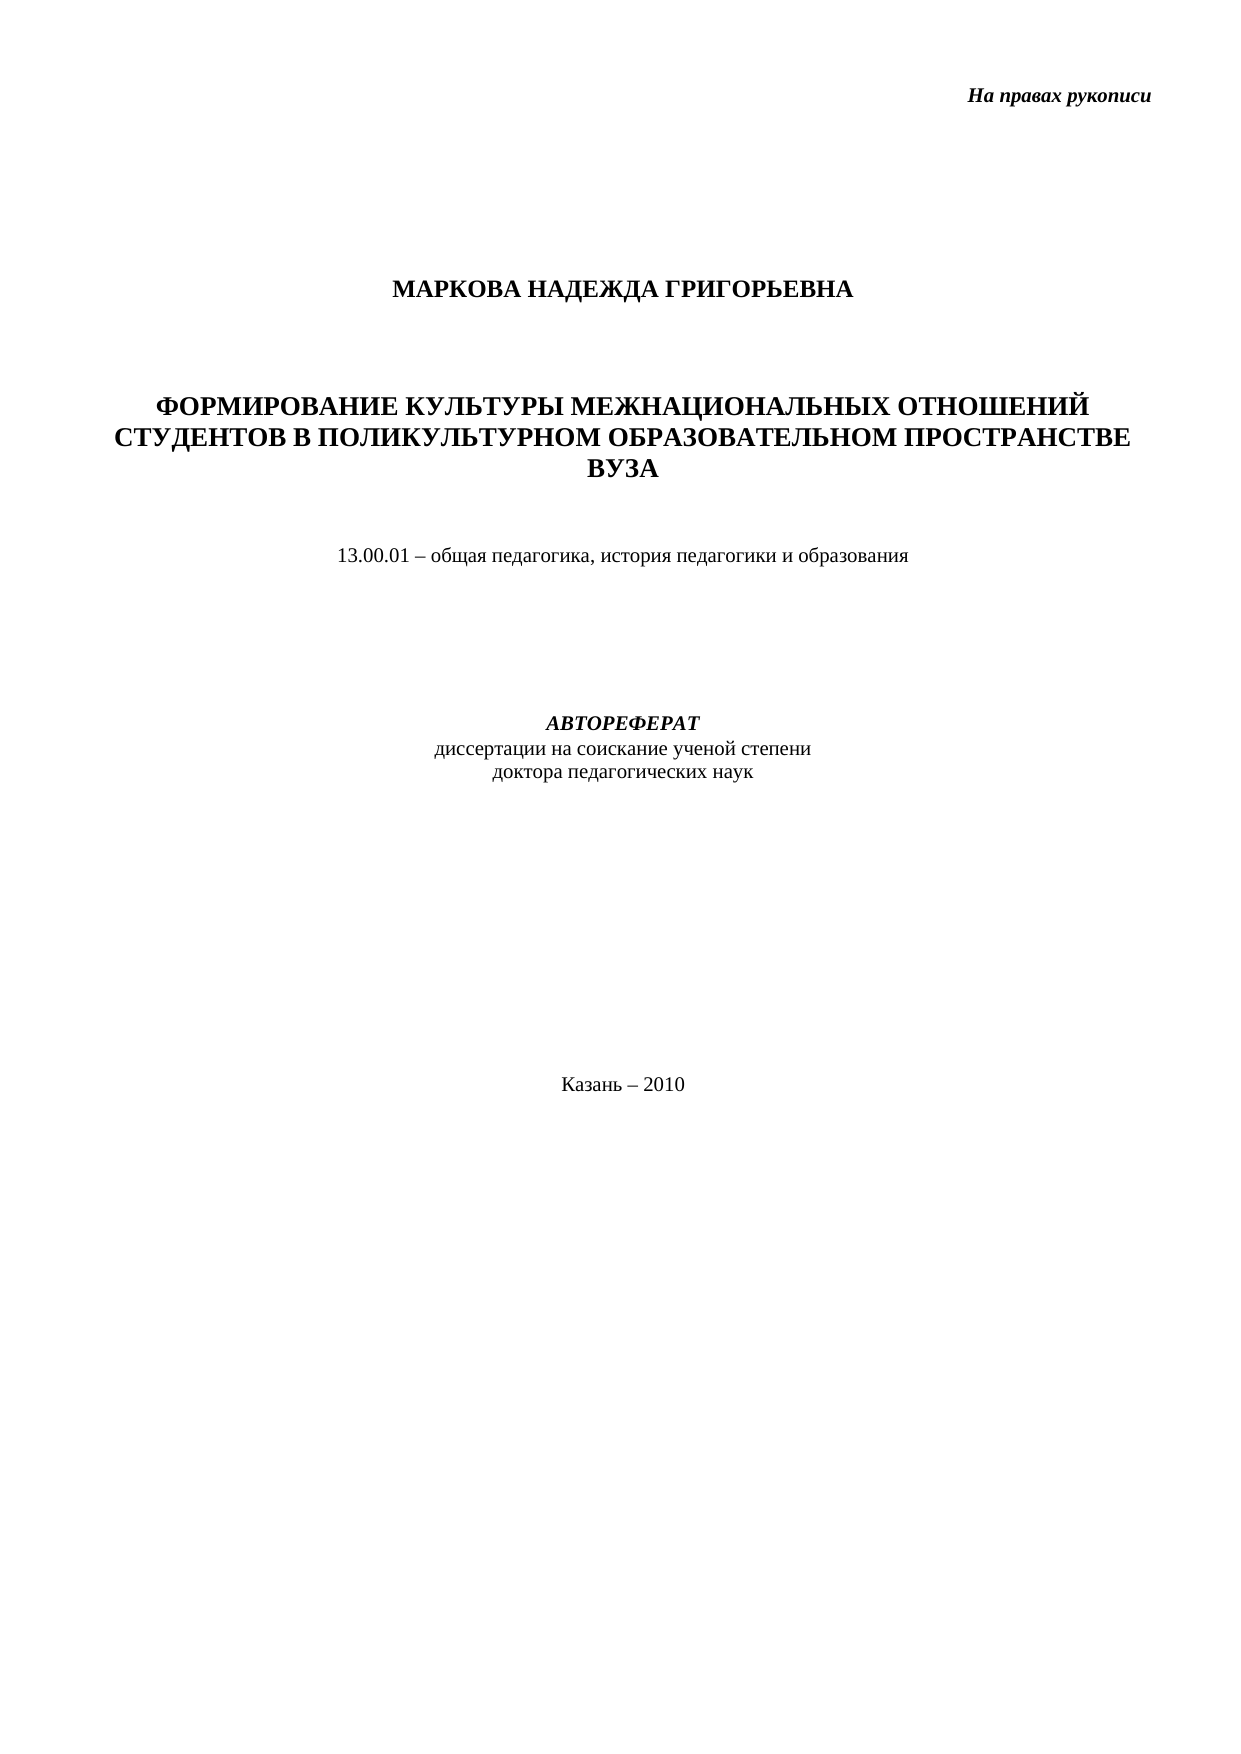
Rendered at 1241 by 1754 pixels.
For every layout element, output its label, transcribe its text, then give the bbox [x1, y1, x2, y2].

text формирование культуры межнациональных отношений студентов в поликультурном образовательном пространстве ВУЗА [94, 389, 1152, 483]
text доктора педагогических наук [94, 759, 1152, 783]
text На правах рукописи [94, 83, 1152, 107]
text АВТОРЕФЕРАТ [94, 711, 1152, 735]
text диссертации на соискание ученой степени [94, 735, 1152, 759]
text Казань – 2010 [94, 1072, 1152, 1096]
text МАРКОВА НАДЕЖДА ГРИГОРЬЕВНА [94, 274, 1152, 303]
text 13.00.01 – общая педагогика, история педагогики и образования [94, 543, 1152, 567]
